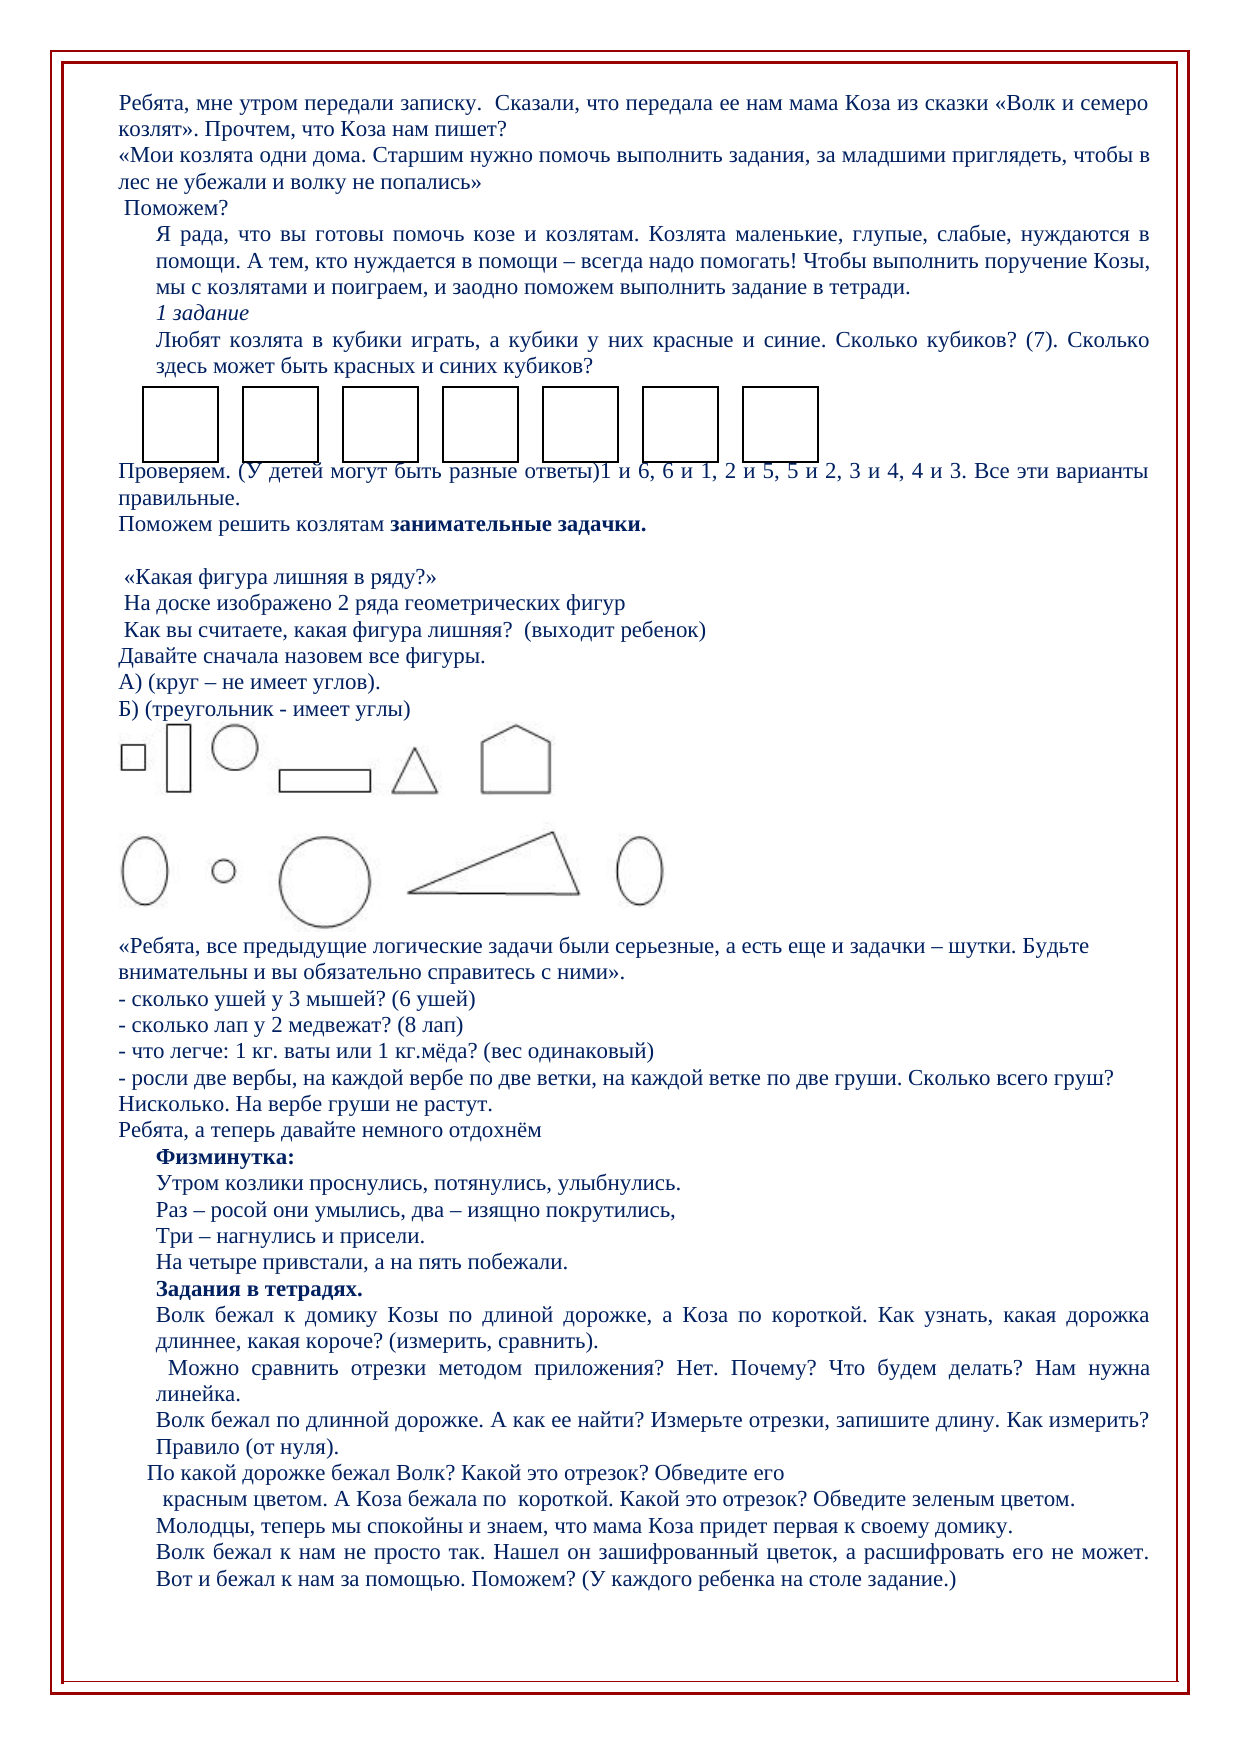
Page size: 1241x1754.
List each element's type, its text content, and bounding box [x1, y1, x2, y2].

text Поможем решить козлятам занимательные задачки. [118, 510, 1152, 537]
text Молодцы, теперь мы спокойны и знаем, что мама Коза придет первая к своему домику. [156, 1512, 1152, 1538]
text «Ребята, все предыдущие логические задачи были серьезные, а есть еще и задачки – шутки. Будьте внимательны и вы обязательно справитесь с ними». [118, 932, 1152, 985]
text Волк бежал по длинной дорожке. А как ее найти? Измерьте отрезки, запишите длину. Как измерить? Правило (от нуля). [156, 1406, 1152, 1459]
text Я рада, что вы готовы помочь козе и козлятам. Козлята маленькие, глупые, слабые, нуждаются в помощи. А тем, кто нуждается в помощи – всегда надо помогать! Чтобы выполнить поручение Козы, мы с козлятами и поиграем, и заодно поможем выполнить задание в тетради. [156, 220, 1152, 299]
text - что легче: 1 кг. ваты или 1 кг.мёда? (вес одинаковый) [118, 1037, 1152, 1064]
text Ребята, а теперь давайте немного отдохнём [118, 1117, 1152, 1143]
text Как вы считаете, какая фигура лишняя? (выходит ребенок) [118, 616, 1152, 642]
text Волк бежал к домику Козы по длиной дорожке, а Коза по короткой. Как узнать, какая дорожка длиннее, какая короче? (измерить, сравнить). [156, 1301, 1152, 1354]
text Три – нагнулись и присели. [156, 1222, 1152, 1248]
text Давайте сначала назовем все фигуры. [118, 642, 1152, 668]
text Волк бежал к нам не просто так. Нашел он зашифрованный цветок, а расшифровать его не может. Вот и бежал к нам за помощью. Поможем? (У каждого ребенка на столе задание.) [156, 1538, 1152, 1591]
text Задания в тетрадях. [156, 1275, 1152, 1301]
text Проверяем. (У детей могут быть разные ответы)1 и 6, 6 и 1, 2 и 5, 5 и 2, 3 и 4, 4 и 3. Все эти варианты правильные. [118, 458, 1152, 510]
text Б) (треугольник - имеет углы) [118, 695, 1152, 721]
text Физминутка: [156, 1143, 1152, 1169]
text 1 задание [156, 299, 1152, 326]
text На четыре привстали, а на пять побежали. [156, 1248, 1152, 1275]
text Ребята, мне утром передали записку. Сказали, что передала ее нам мама Коза из сказки «Волк и семеро козлят». Прочтем, что Коза нам пишет? [81, 89, 1152, 141]
text А) (круг – не имеет углов). [118, 668, 1152, 695]
text По какой дорожке бежал Волк? Какой это отрезок? Обведите его [118, 1459, 1152, 1486]
text «Какая фигура лишняя в ряду?» [118, 563, 1152, 589]
text «Мои козлята одни дома. Старшим нужно помочь выполнить задания, за младшими приглядеть, чтобы в лес не убежали и волку не попались» [118, 141, 1152, 194]
text На доске изображено 2 ряда геометрических фигур [118, 589, 1152, 616]
text Поможем? [118, 194, 1152, 220]
picture [118, 721, 667, 932]
text Утром козлики проснулись, потянулись, улыбнулись. [156, 1169, 1152, 1196]
text - сколько лап у 2 медвежат? (8 лап) [118, 1011, 1152, 1037]
text - росли две вербы, на каждой вербе по две ветки, на каждой ветке по две груши. Сколько всего груш? Нисколько. На вербе груши не растут. [118, 1064, 1152, 1117]
text красным цветом. А Коза бежала по короткой. Какой это отрезок? Обведите зеленым цветом. [162, 1486, 1152, 1512]
text Раз – росой они умылись, два – изящно покрутились, [156, 1196, 1152, 1222]
text Можно сравнить отрезки методом приложения? Нет. Почему? Что будем делать? Нам нужна линейка. [156, 1354, 1152, 1406]
text - сколько ушей у 3 мышей? (6 ушей) [118, 985, 1152, 1011]
text Любят козлята в кубики играть, а кубики у них красные и синие. Сколько кубиков? (7). Сколько здесь может быть красных и синих кубиков? [156, 326, 1152, 378]
